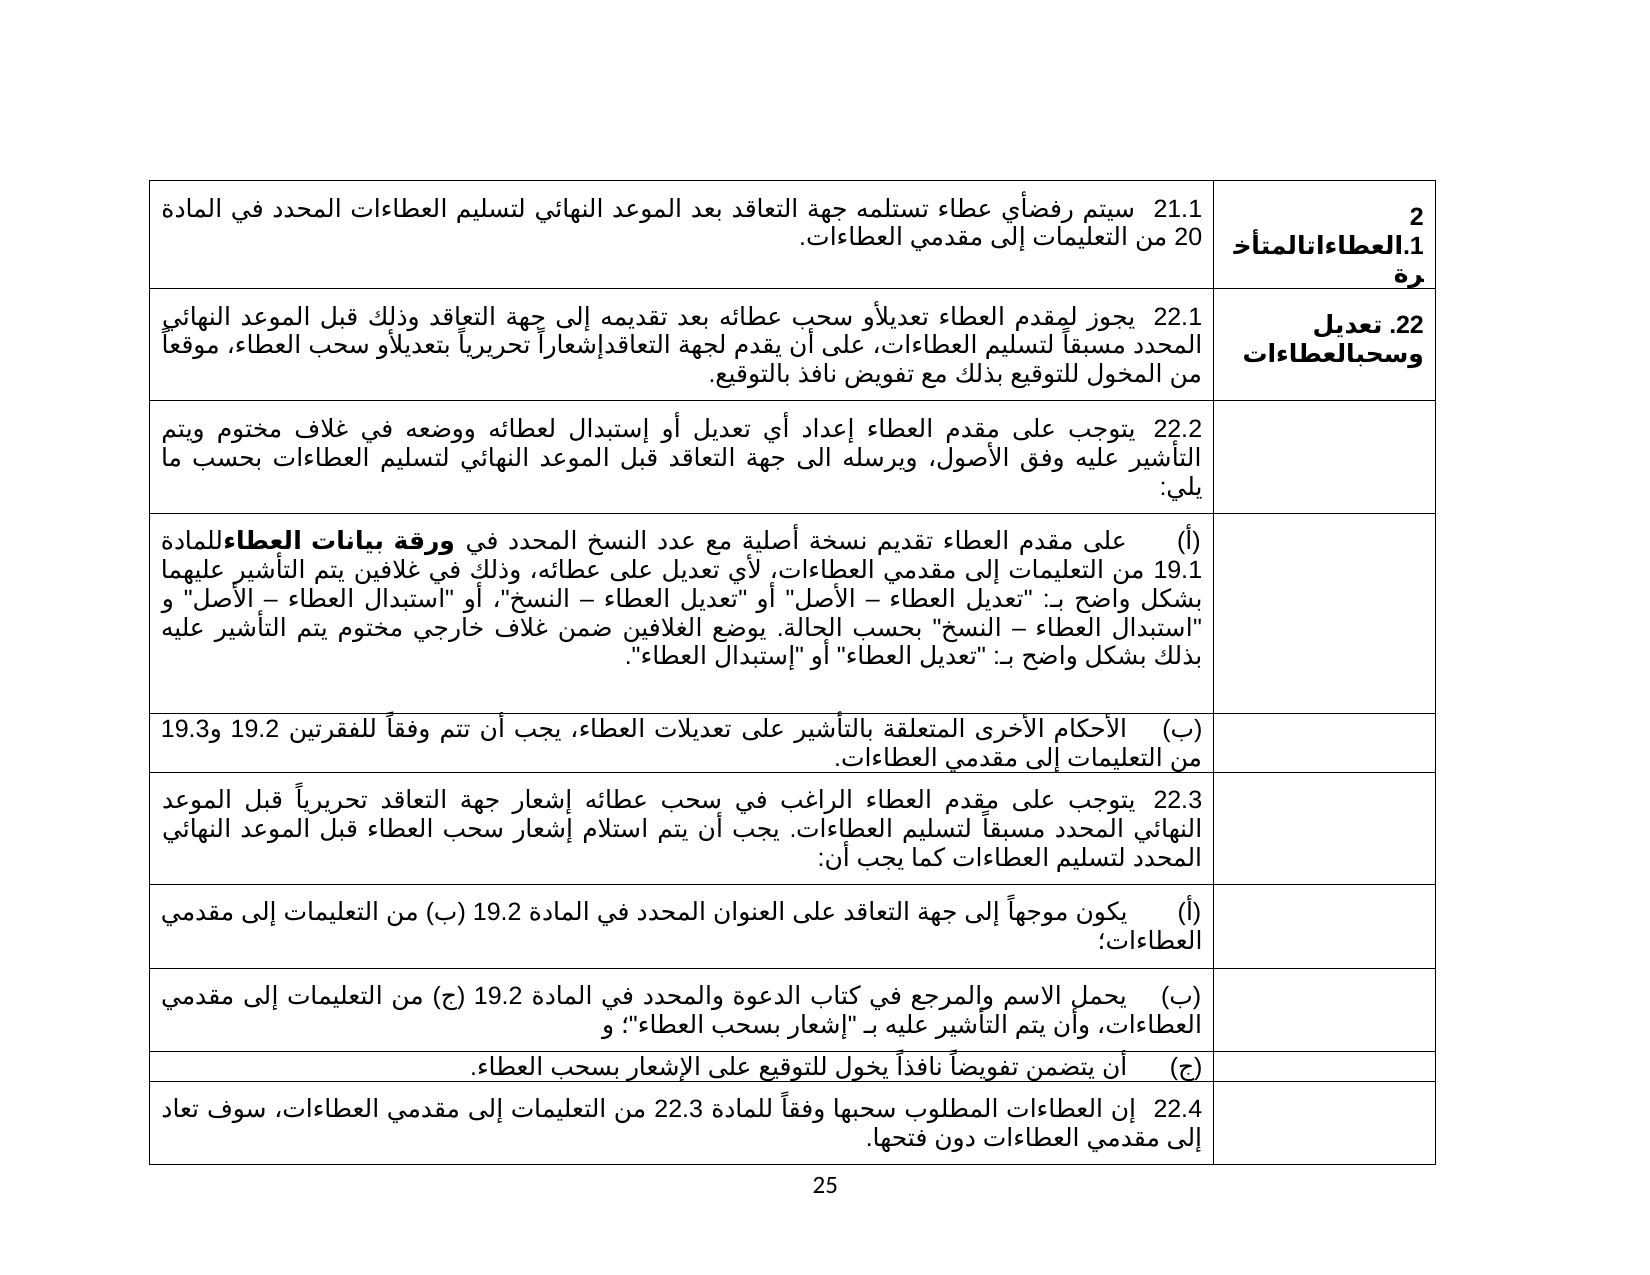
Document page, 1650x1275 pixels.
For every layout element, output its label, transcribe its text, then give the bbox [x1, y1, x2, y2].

table_cell [1214, 1082, 1435, 1164]
table_cell 22.4 إن العطاءات المطلوب سحبها وفقاً للمادة 22.3 من التعليمات إلى مقدمي العطاءات، سوف تعاد إلى مقدمي العطاءات دون فتحها. [150, 1082, 1213, 1164]
table_cell [1214, 514, 1435, 713]
table_cell [1214, 969, 1435, 1051]
table_cell 22.3 يتوجب على مقدم العطاء الراغب في سحب عطائه إشعار جهة التعاقد تحريرياً قبل الموعد النهائي المحدد مسبقاً لتسليم العطاءات. يجب أن يتم استلام إشعار سحب العطاء قبل الموعد النهائي المحدد لتسليم العطاءات كما يجب أن: [150, 773, 1213, 884]
table_cell (أ) على مقدم العطاء تقديم نسخة أصلية مع عدد النسخ المحدد في ورقة بيانات العطاءللمادة 19.1 من التعليمات إلى مقدمي العطاءات، لأي تعديل على عطائه، وذلك في غلافين يتم التأشير عليهما بشكل واضح بـ: "تعديل العطاء – الأصل" أو "تعديل العطاء – النسخ"، أو "استبدال العطاء – الأصل" و "استبدال العطاء – النسخ" بحسب الحالة. يوضع الغلافين ضمن غلاف خارجي مختوم يتم التأشير عليه بذلك بشكل واضح بـ: "تعديل العطاء" أو "إستبدال العطاء". [150, 514, 1213, 713]
table_cell (ب) يحمل الاسم والمرجع في كتاب الدعوة والمحدد في المادة 19.2 (ج) من التعليمات إلى مقدمي العطاءات، وأن يتم التأشير عليه بـ "إشعار بسحب العطاء"؛ و [150, 969, 1213, 1051]
table_cell [1214, 401, 1435, 513]
table_cell [1214, 714, 1435, 772]
table_cell 22. تعديل وسحبالعطاءات [1214, 289, 1435, 400]
table_cell (أ) يكون موجهاً إلى جهة التعاقد على العنوان المحدد في المادة 19.2 (ب) من التعليمات إلى مقدمي العطاءات؛ [150, 885, 1213, 967]
table_cell (ج) أن يتضمن تفويضاً نافذاً يخول للتوقيع على الإشعار بسحب العطاء. [150, 1052, 1213, 1081]
table_cell (ب) الأحكام الأخرى المتعلقة بالتأشير على تعديلات العطاء، يجب أن تتم وفقاً للفقرتين 19.2 و19.3 من التعليمات إلى مقدمي العطاءات. [150, 714, 1213, 772]
table_cell 22.1 يجوز لمقدم العطاء تعديلأو سحب عطائه بعد تقديمه إلى جهة التعاقد وذلك قبل الموعد النهائي المحدد مسبقاً لتسليم العطاءات، على أن يقدم لجهة التعاقدإشعاراً تحريرياً بتعديلأو سحب العطاء، موقعاً من المخول للتوقيع بذلك مع تفويض نافذ بالتوقيع. [150, 289, 1213, 400]
table_cell 21.العطاءاتالمتأخرة [1214, 181, 1435, 288]
table_cell 21.1 سيتم رفضأي عطاء تستلمه جهة التعاقد بعد الموعد النهائي لتسليم العطاءات المحدد في المادة 20 من التعليمات إلى مقدمي العطاءات. [150, 181, 1213, 288]
table_cell [1214, 773, 1435, 884]
table_cell [1214, 885, 1435, 967]
table_cell 22.2 يتوجب على مقدم العطاء إعداد أي تعديل أو إستبدال لعطائه ووضعه في غلاف مختوم ويتم التأشير عليه وفق الأصول، ويرسله الى جهة التعاقد قبل الموعد النهائي لتسليم العطاءات بحسب ما يلي: [150, 401, 1213, 513]
table_cell [1214, 1052, 1435, 1081]
